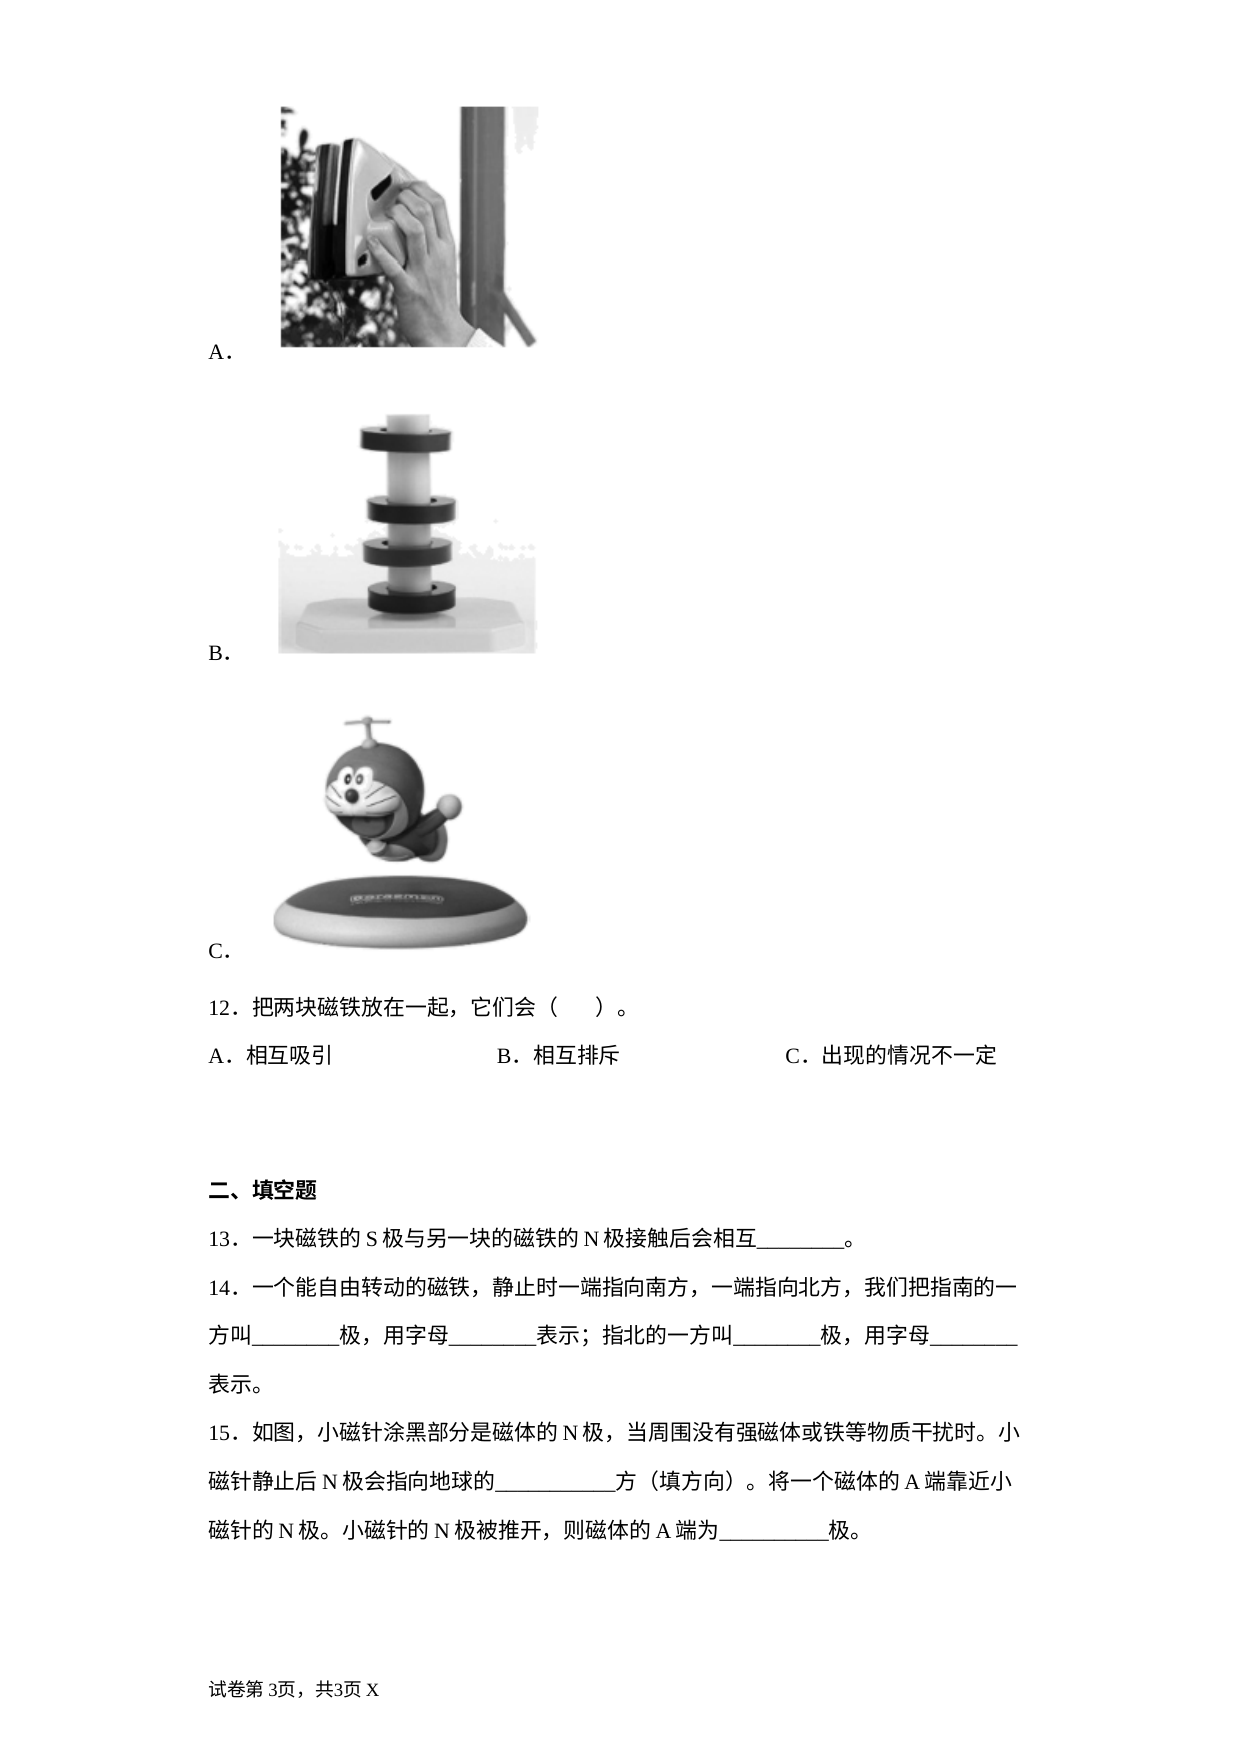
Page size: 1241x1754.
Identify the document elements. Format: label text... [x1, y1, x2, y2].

text 13．一块磁铁的S极与另一块的磁铁的N极接触后会相互________。 [208, 1221, 1032, 1253]
text 12．把两块磁铁放在一起，它们会（ ）。 [208, 989, 1032, 1022]
text A．相互吸引 B．相互排斥 C．出现的情况不一定 [208, 1038, 1032, 1070]
picture [263, 405, 547, 660]
text 15．如图，小磁针涂黑部分是磁体的N极，当周围没有强磁体或铁等物质干扰时。小磁针静止后N极会指向地球的___________方（填方向）。将一个磁体的A端靠近小磁针的N极。小磁针的N极被推开，则磁体的A端为__________极。 [208, 1415, 1032, 1545]
picture [263, 713, 537, 959]
text 二、填空题 [208, 1172, 1032, 1205]
text 14．一个能自由转动的磁铁，静止时一端指向南方，一端指向北方，我们把指南的一方叫________极，用字母________表示；指北的一方叫________极，用字母________表示。 [208, 1269, 1032, 1399]
picture [264, 97, 548, 360]
